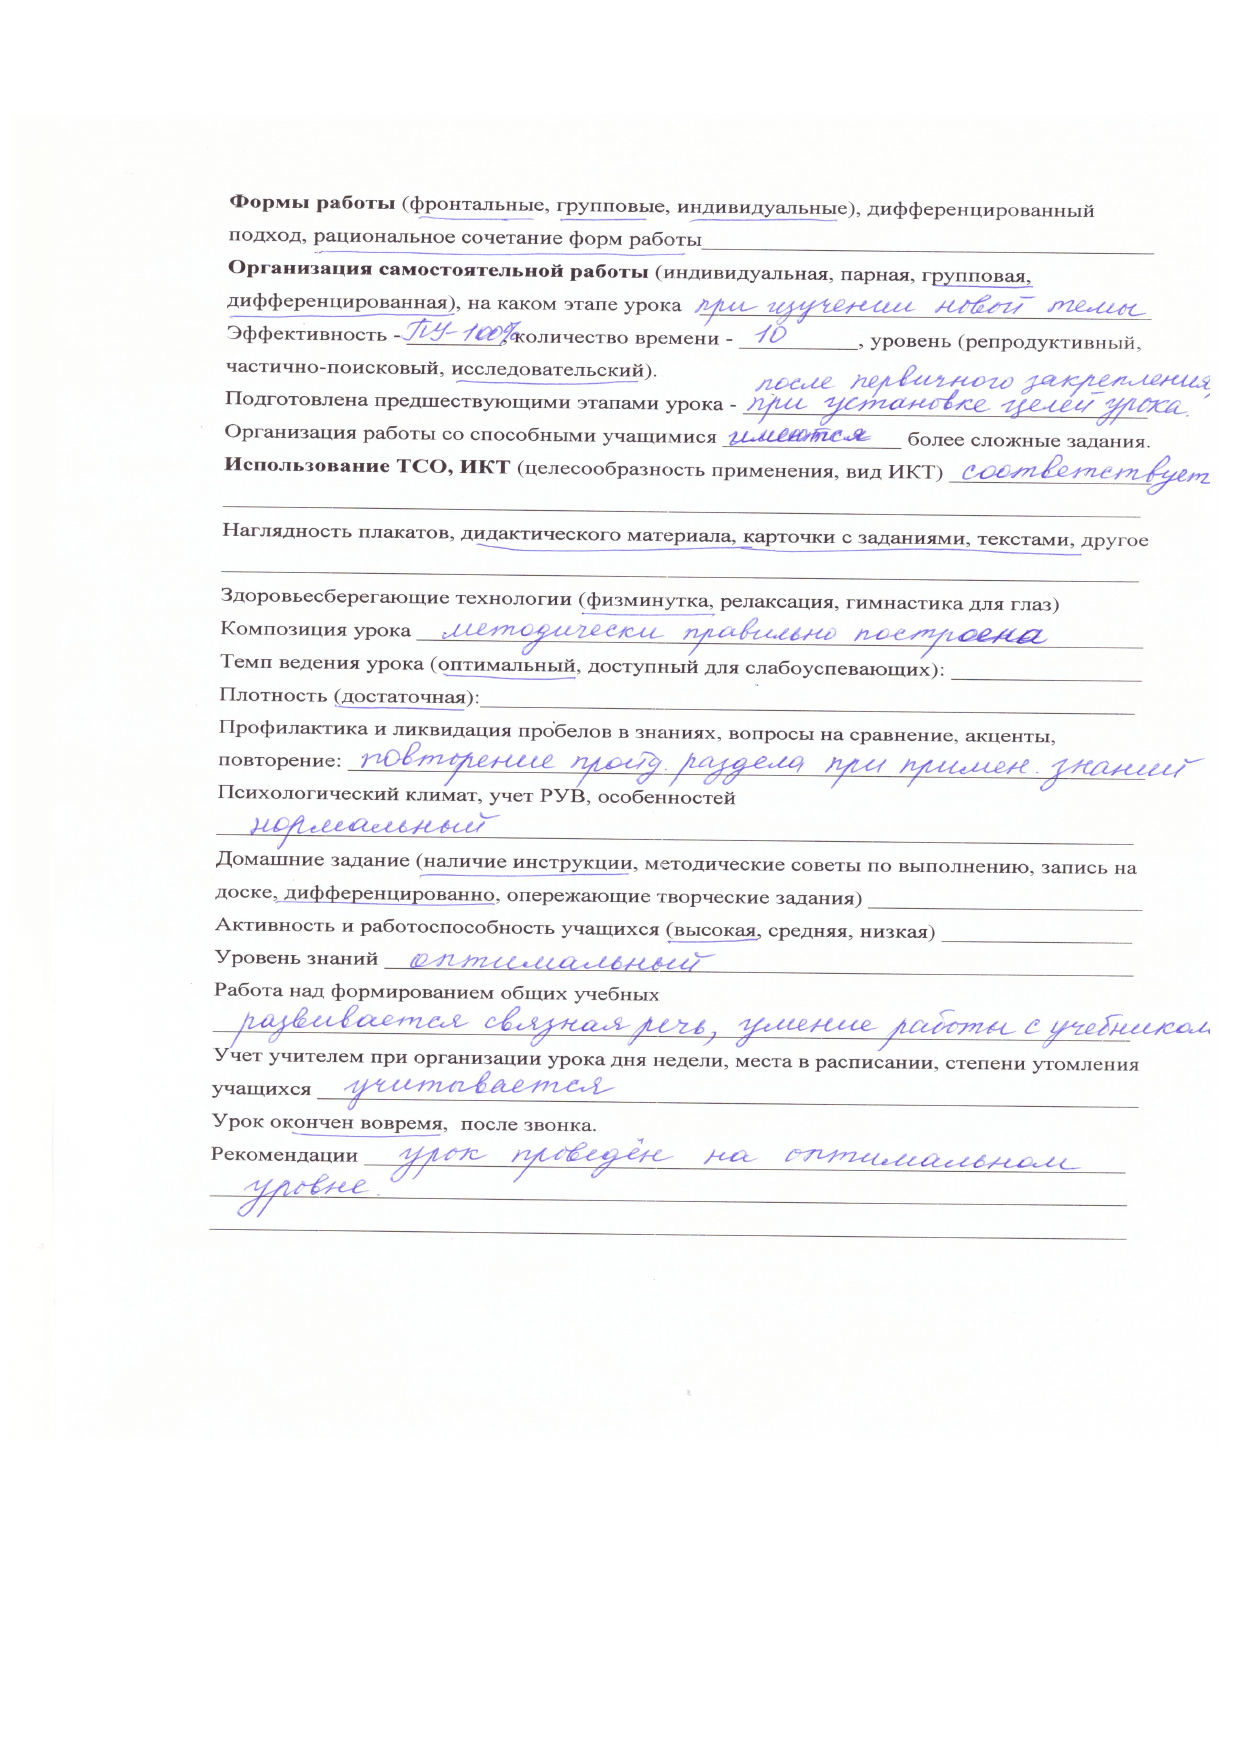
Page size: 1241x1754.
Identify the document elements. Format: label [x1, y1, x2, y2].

picture [0, 106, 1221, 1447]
